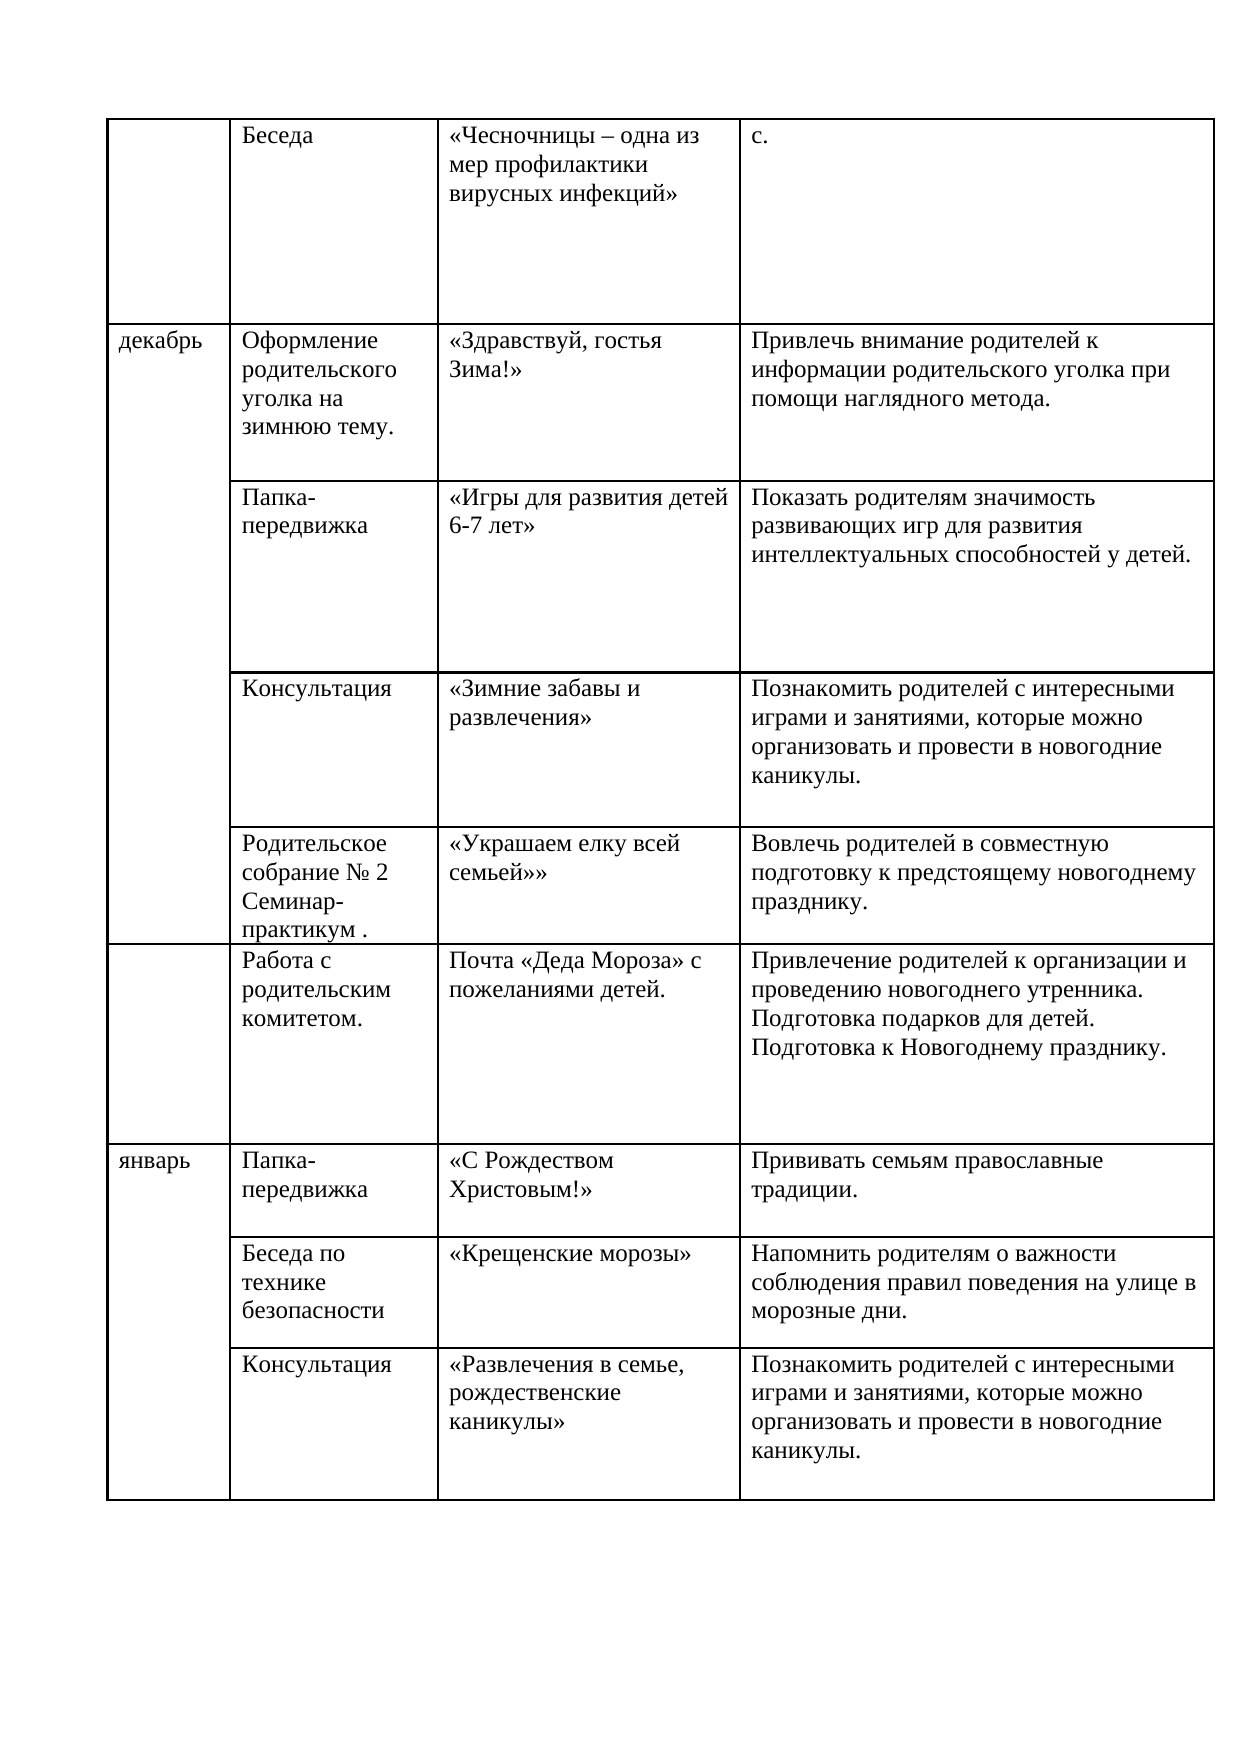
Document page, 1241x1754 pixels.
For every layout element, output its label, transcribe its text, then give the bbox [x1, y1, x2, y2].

table_cell «Украшаем елку всей семьей»» [439, 828, 739, 943]
table_cell Познакомить родителей с интересными играми и занятиями, которые можно организовать и провести в новогодние каникулы. [741, 674, 1213, 826]
table_cell «Развлечения в семье, рождественские каникулы» [439, 1349, 739, 1499]
table_cell Напомнить родителям о важности соблюдения правил поведения на улице в морозные дни. [741, 1238, 1213, 1347]
table_cell Консультация [231, 674, 437, 826]
table_cell Беседа по технике безопасности [231, 1238, 437, 1347]
table_cell январь [109, 1145, 229, 1499]
table_cell «С Рождеством Христовым!» [439, 1145, 739, 1236]
table_cell Работа с родительским комитетом. [231, 945, 437, 1143]
table_cell «Игры для развития детей 6-7 лет» [439, 482, 739, 671]
table_cell «Зимние забавы и развлечения» [439, 674, 739, 826]
table_cell Познакомить родителей с интересными играми и занятиями, которые можно организовать и провести в новогодние каникулы. [741, 1349, 1213, 1499]
table_cell Папка-передвижка [231, 1145, 437, 1236]
table_cell Почта «Деда Мороза» с пожеланиями детей. [439, 945, 739, 1143]
table_cell Показать родителям значимость развивающих игр для развития интеллектуальных способностей у детей. [741, 482, 1213, 671]
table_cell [741, 120, 1213, 323]
table_cell «Чесночницы – одна из мер профилактики вирусных инфекций» [439, 120, 739, 323]
table_cell Вовлечь родителей в совместную подготовку к предстоящему новогоднему празднику. [741, 828, 1213, 943]
table_cell «Крещенские морозы» [439, 1238, 739, 1347]
table_cell Папка-передвижка [231, 482, 437, 671]
table_cell Консультация [231, 1349, 437, 1499]
table_cell Оформление родительского уголка на зимнюю тему. [231, 325, 437, 479]
table_cell [109, 945, 229, 1143]
table_cell Беседа [231, 120, 437, 323]
table_cell Привлечение родителей к организации и проведению новогоднего утренника. Подготовка подарков для детей. Подготовка к Новогоднему празднику. [741, 945, 1213, 1143]
table_cell Родительское собрание № 2 Семинар-практикум . [231, 828, 437, 943]
table_cell декабрь [109, 325, 229, 943]
table_cell Привлечь внимание родителей к информации родительского уголка при помощи наглядного метода. [741, 325, 1213, 479]
table_cell Прививать семьям православные традиции. [741, 1145, 1213, 1236]
table_cell «Здравствуй, гостья Зима!» [439, 325, 739, 479]
